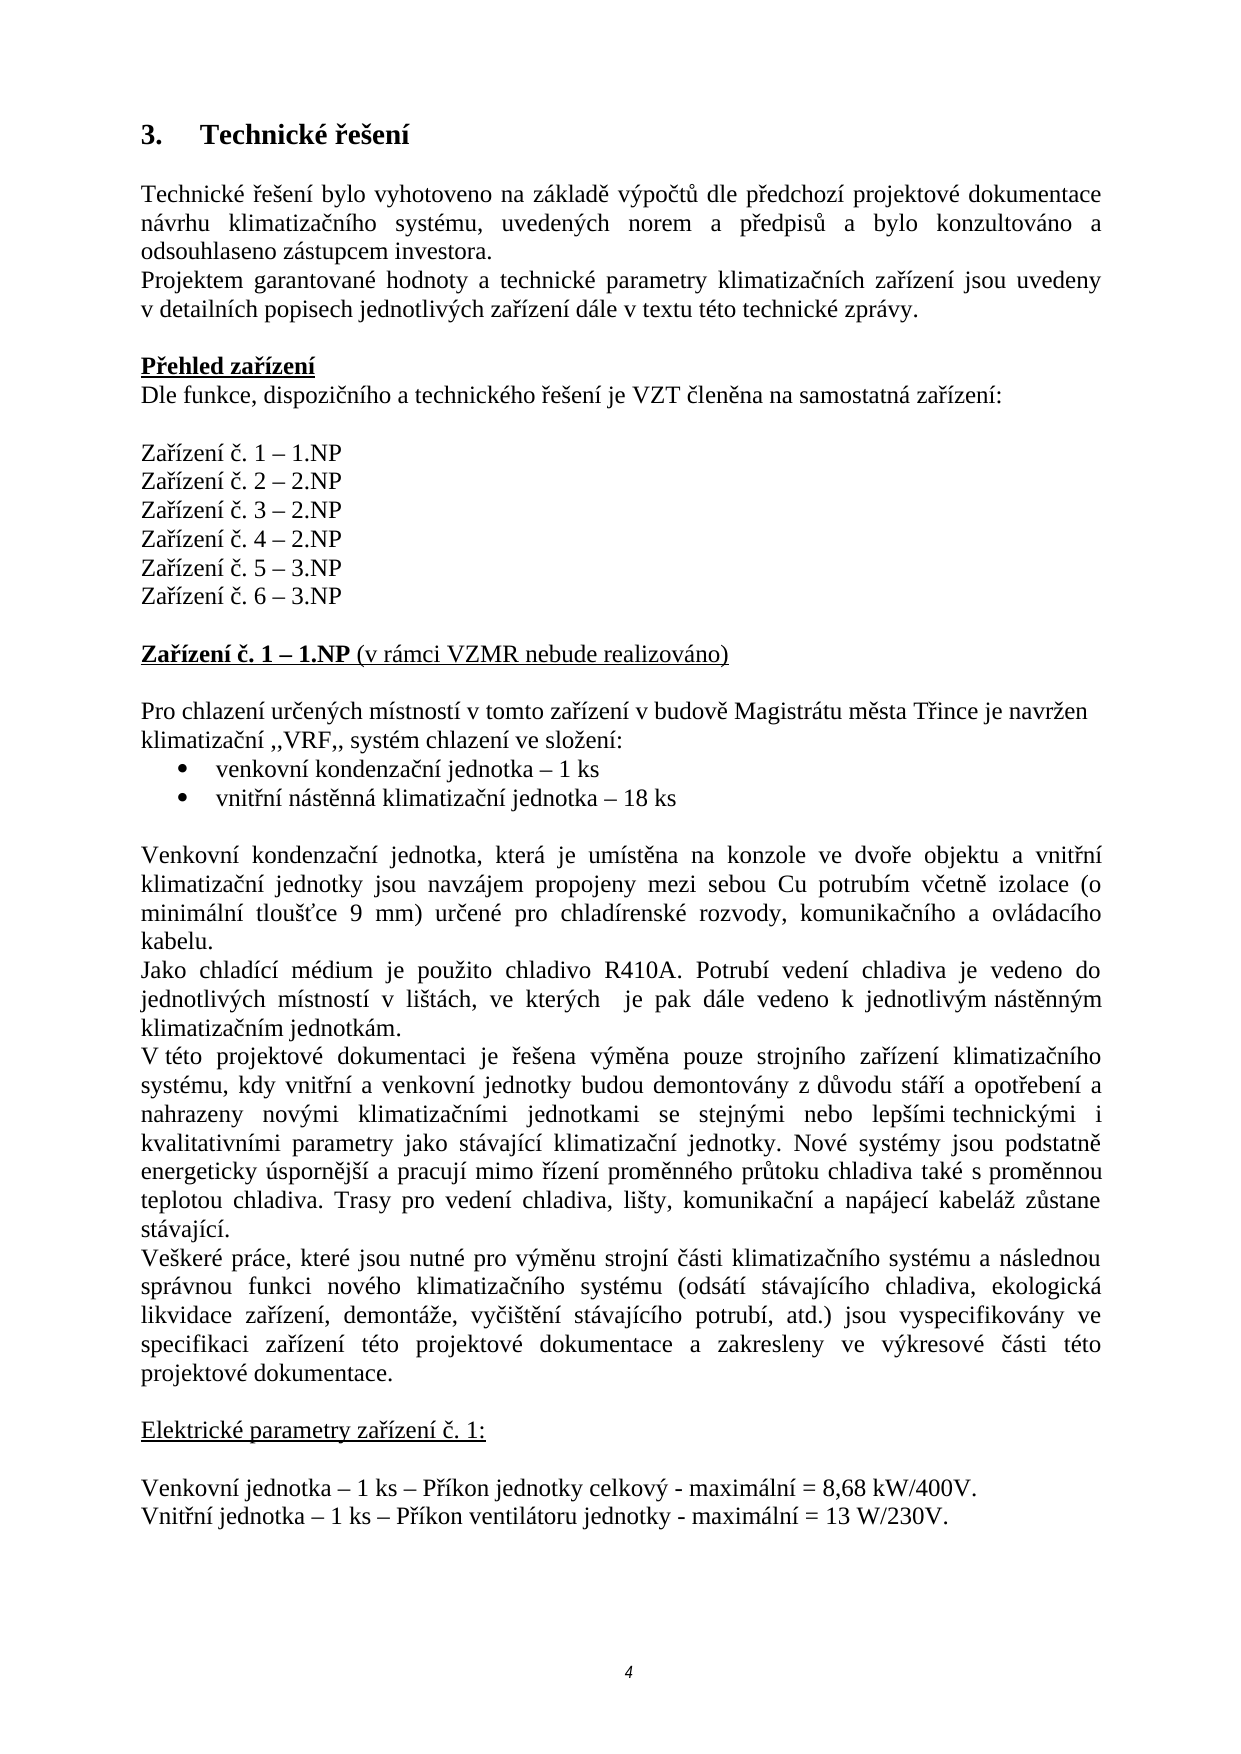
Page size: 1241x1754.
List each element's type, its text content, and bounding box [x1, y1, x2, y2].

title Venkovní kondenzační jednotka, která je umístěna na konzole ve dvoře objektu a vnitřní klimatizační jednotky jsou navzájem propojeny mezi sebou Cu potrubím včetně izolace (o minimální tloušťce 9 mm) určené pro chladírenské rozvody, komunikačního a ovládacího kabelu. [141, 840, 1102, 955]
title Zařízení č. 3 – 2.NP [141, 495, 1102, 524]
title Jako chladící médium je použito chladivo R410A. Potrubí vedení chladiva je vedeno do jednotlivých místností v lištách, ve kterých je pak dále vedeno k jednotlivým nástěnným klimatizačním jednotkám. [141, 955, 1102, 1041]
title Zařízení č. 6 – 3.NP [141, 581, 1102, 610]
title Zařízení č. 4 – 2.NP [141, 524, 1102, 553]
title Projektem garantované hodnoty a technické parametry klimatizačních zařízení jsou uvedeny v detailních popisech jednotlivých zařízení dále v textu této technické zprávy. [141, 265, 1102, 323]
title Zařízení č. 2 – 2.NP [141, 466, 1102, 495]
title Zařízení č. 5 – 3.NP [141, 553, 1102, 581]
title Elektrické parametry zařízení č. 1: [141, 1415, 1102, 1444]
title Venkovní jednotka – 1 ks – Příkon jednotky celkový - maximální = 8,68 kW/400V. [141, 1473, 1102, 1501]
title Pro chlazení určených místností v tomto zařízení v budově Magistrátu města Třince je navržen klimatizační ,,VRF,, systém chlazení ve složení: [141, 696, 1102, 754]
subtitle Technické řešení [141, 117, 1102, 151]
title Zařízení č. 1 – 1.NP [141, 438, 1102, 466]
title vnitřní nástěnná klimatizační jednotka – 18 ks [178, 783, 1102, 811]
title Vnitřní jednotka – 1 ks – Příkon ventilátoru jednotky - maximální = 13 W/230V. [141, 1501, 1102, 1530]
title Veškeré práce, které jsou nutné pro výměnu strojní části klimatizačního systému a následnou správnou funkci nového klimatizačního systému (odsátí stávajícího chladiva, ekologická likvidace zařízení, demontáže, vyčištění stávajícího potrubí, atd.) jsou vyspecifikovány ve specifikaci zařízení této projektové dokumentace a zakresleny ve výkresové části této projektové dokumentace. [141, 1243, 1102, 1386]
title Zařízení č. 1 – 1.NP (v rámci VZMR nebude realizováno) [141, 639, 1102, 668]
title Technické řešení bylo vyhotoveno na základě výpočtů dle předchozí projektové dokumentace návrhu klimatizačního systému, uvedených norem a předpisů a bylo konzultováno a odsouhlaseno zástupcem investora. [141, 179, 1102, 265]
title Dle funkce, dispozičního a technického řešení je VZT členěna na samostatná zařízení: [141, 380, 1102, 409]
title V této projektové dokumentaci je řešena výměna pouze strojního zařízení klimatizačního systému, kdy vnitřní a venkovní jednotky budou demontovány z důvodu stáří a opotřebení a nahrazeny novými klimatizačními jednotkami se stejnými nebo lepšími technickými i kvalitativními parametry jako stávající klimatizační jednotky. Nové systémy jsou podstatně energeticky úspornější a pracují mimo řízení proměnného průtoku chladiva také s proměnnou teplotou chladiva. Trasy pro vedení chladiva, lišty, komunikační a napájecí kabeláž zůstane stávající. [141, 1041, 1102, 1243]
title Přehled zařízení [141, 351, 1102, 380]
title venkovní kondenzační jednotka – 1 ks [178, 754, 1102, 783]
